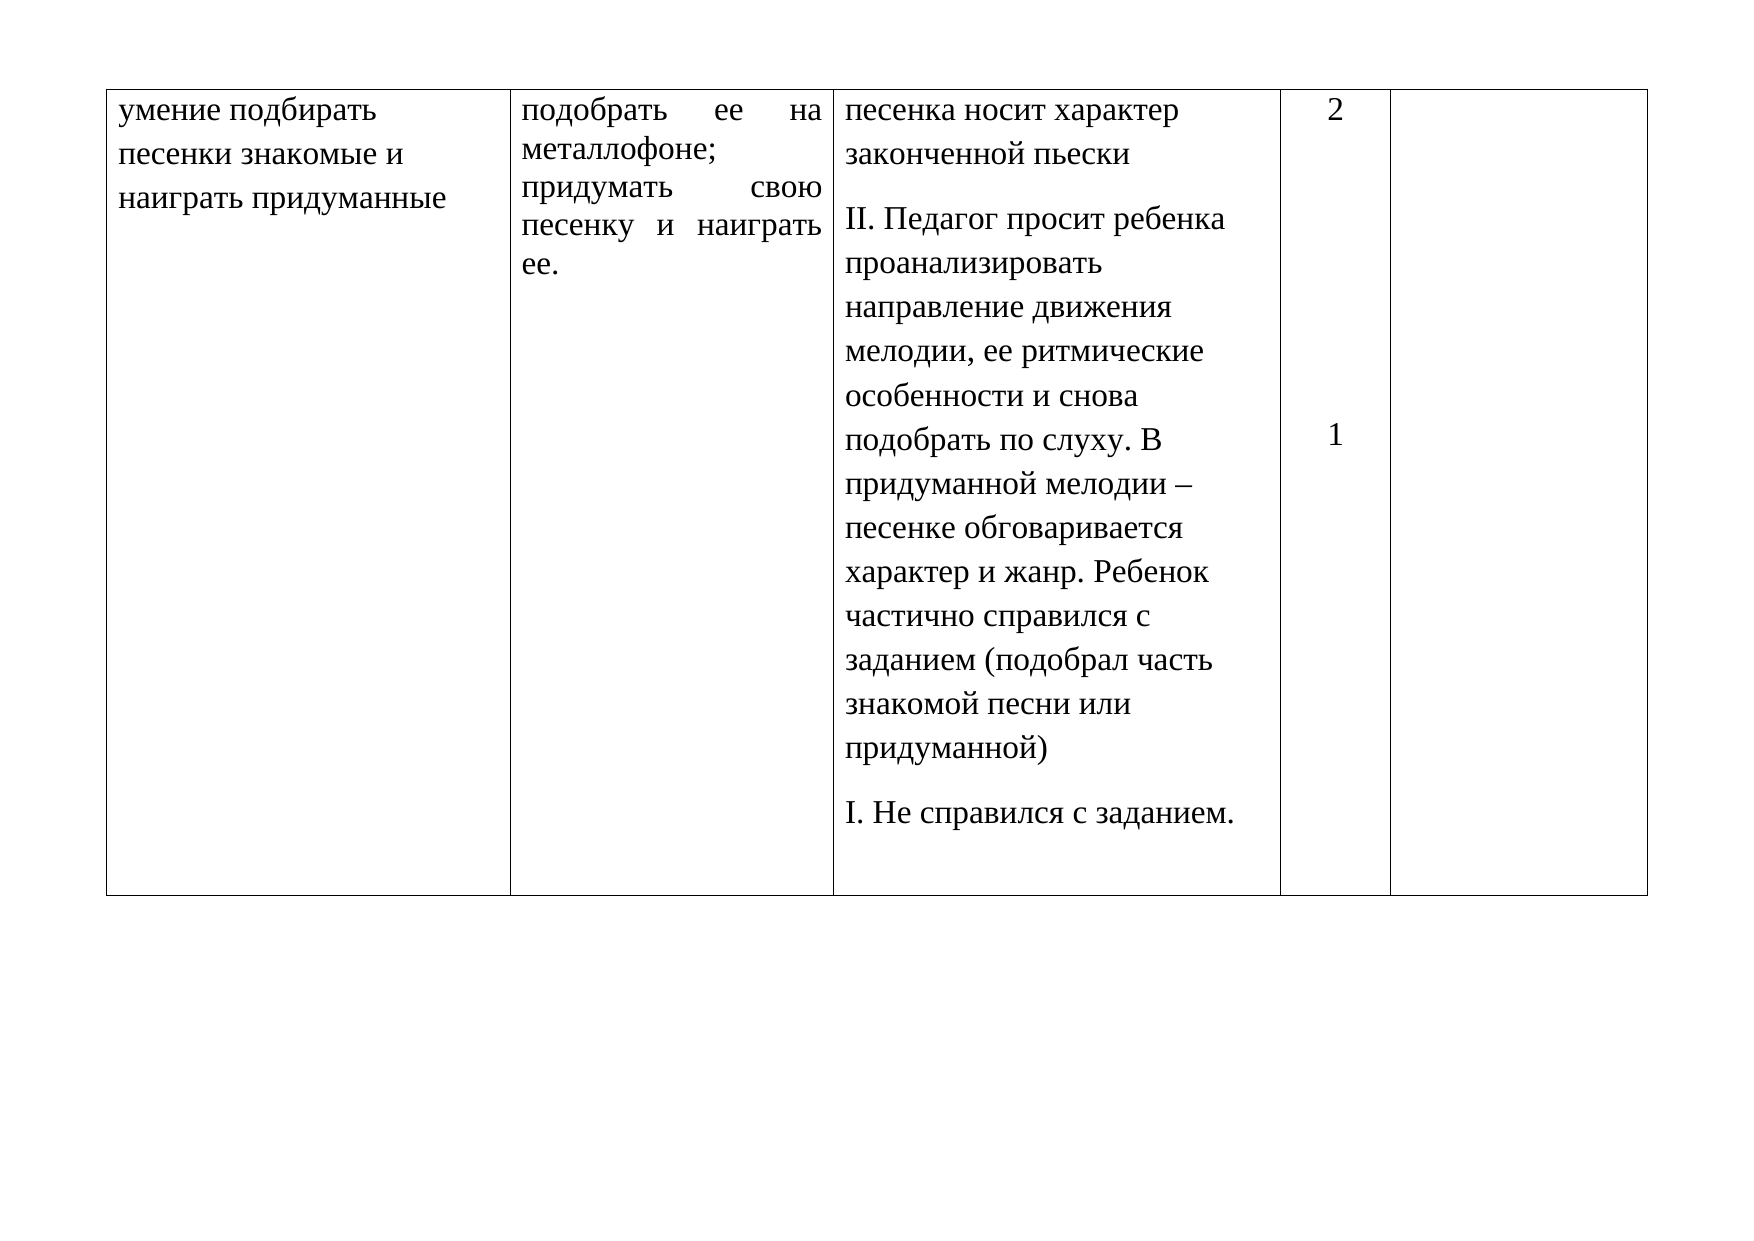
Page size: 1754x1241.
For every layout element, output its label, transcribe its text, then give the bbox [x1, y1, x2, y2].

table_cell [1391, 90, 1647, 895]
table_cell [107, 90, 510, 895]
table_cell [511, 90, 833, 895]
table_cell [834, 90, 1280, 895]
table_cell 3 2 1 [1281, 90, 1390, 895]
